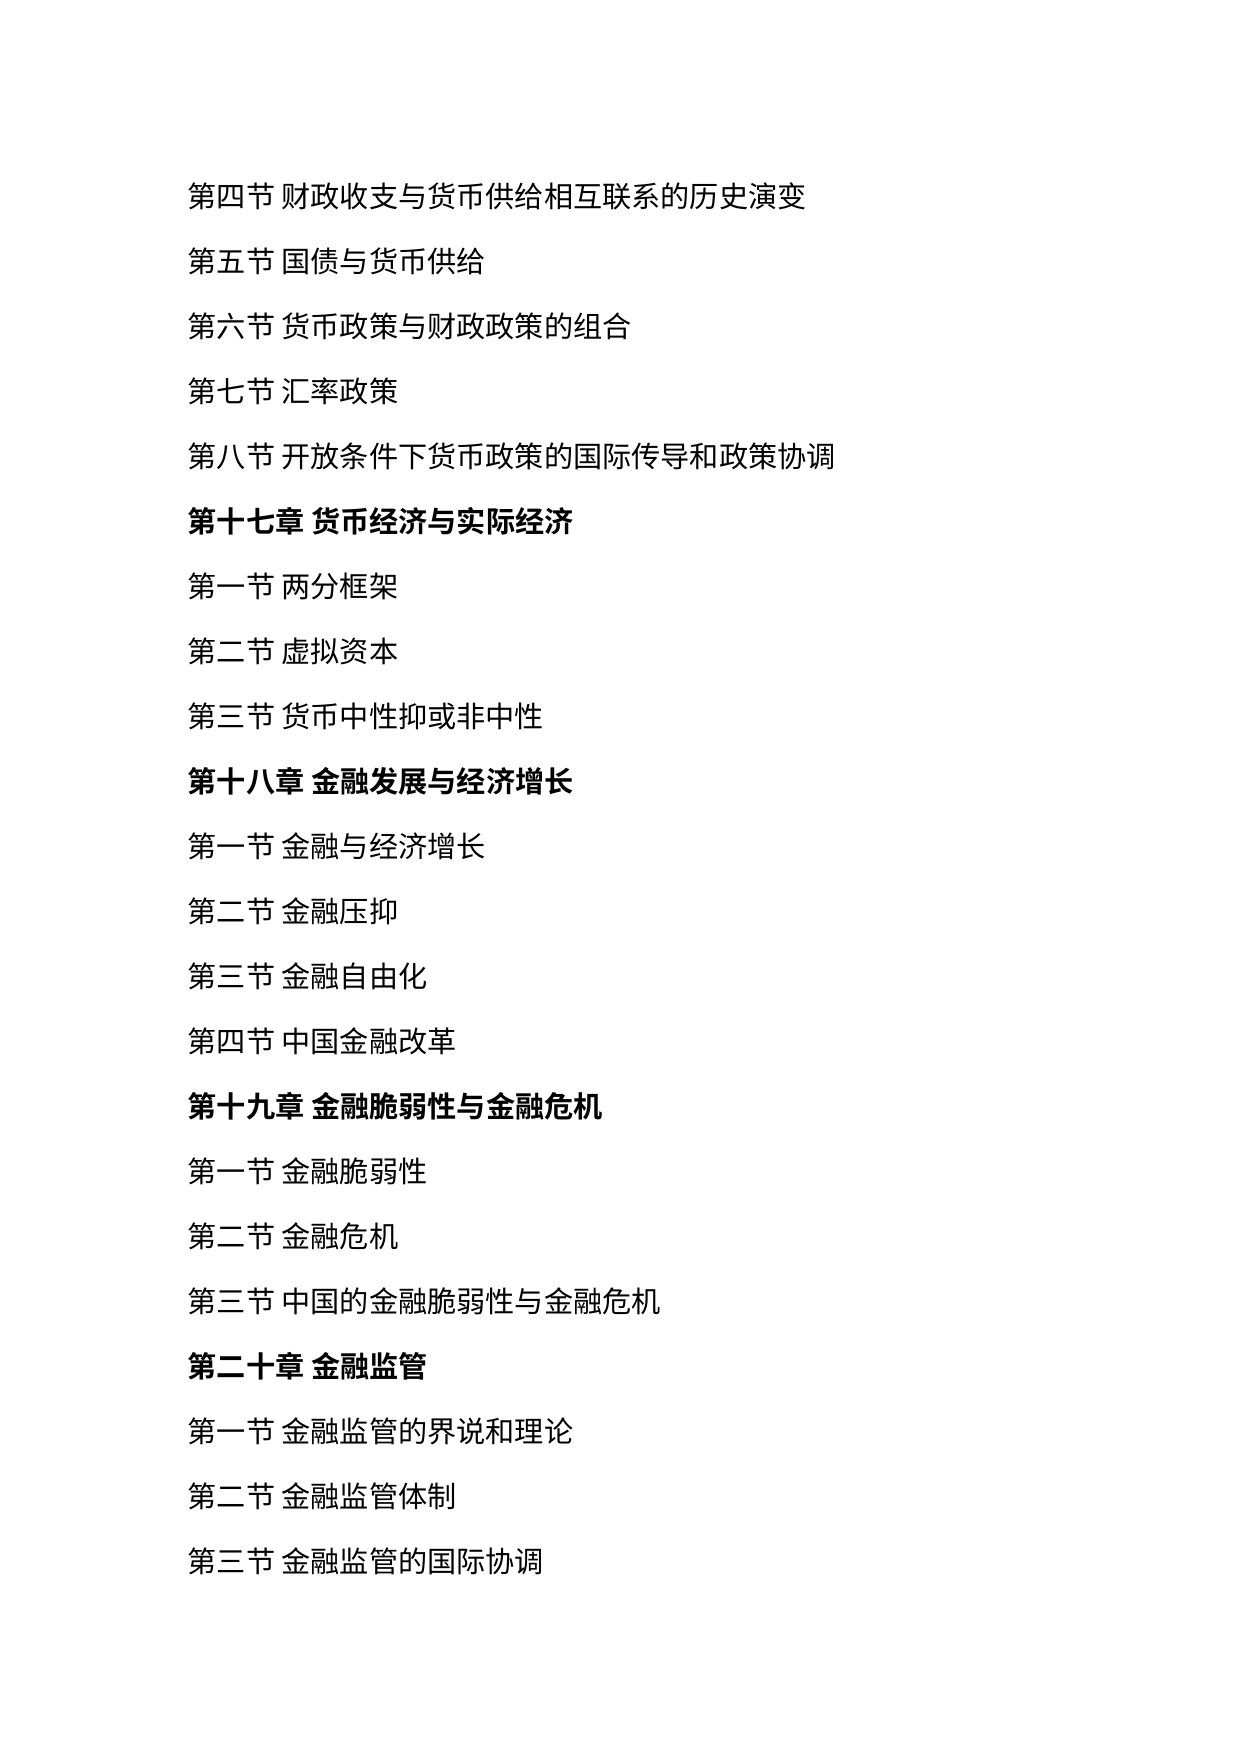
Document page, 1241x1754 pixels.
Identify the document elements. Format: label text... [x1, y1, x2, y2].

text 第七节 汇率政策 [187, 357, 1053, 422]
text 第二十章 金融监管 [187, 1332, 1053, 1397]
text 第三节 金融监管的国际协调 [187, 1527, 1053, 1592]
text 第四节 财政收支与货币供给相互联系的历史演变 [187, 162, 1053, 227]
text 第八节 开放条件下货币政策的国际传导和政策协调 [187, 422, 1053, 487]
text 第三节 中国的金融脆弱性与金融危机 [187, 1267, 1053, 1332]
text 第一节 两分框架 [187, 552, 1053, 617]
text 第四节 中国金融改革 [187, 1007, 1053, 1072]
text 第五节 国债与货币供给 [187, 227, 1053, 292]
text 第三节 金融自由化 [187, 942, 1053, 1007]
text 第十八章 金融发展与经济增长 [187, 747, 1053, 812]
text 第三节 货币中性抑或非中性 [187, 682, 1053, 747]
text 第一节 金融与经济增长 [187, 812, 1053, 877]
text 第六节 货币政策与财政政策的组合 [187, 292, 1053, 357]
text 第十九章 金融脆弱性与金融危机 [187, 1072, 1053, 1137]
text 第二节 金融危机 [187, 1202, 1053, 1267]
text 第二节 虚拟资本 [187, 617, 1053, 682]
text 第一节 金融脆弱性 [187, 1137, 1053, 1202]
text 第二节 金融压抑 [187, 877, 1053, 942]
text 第十七章 货币经济与实际经济 [187, 487, 1053, 552]
text 第一节 金融监管的界说和理论 [187, 1397, 1053, 1462]
text 第二节 金融监管体制 [187, 1462, 1053, 1527]
